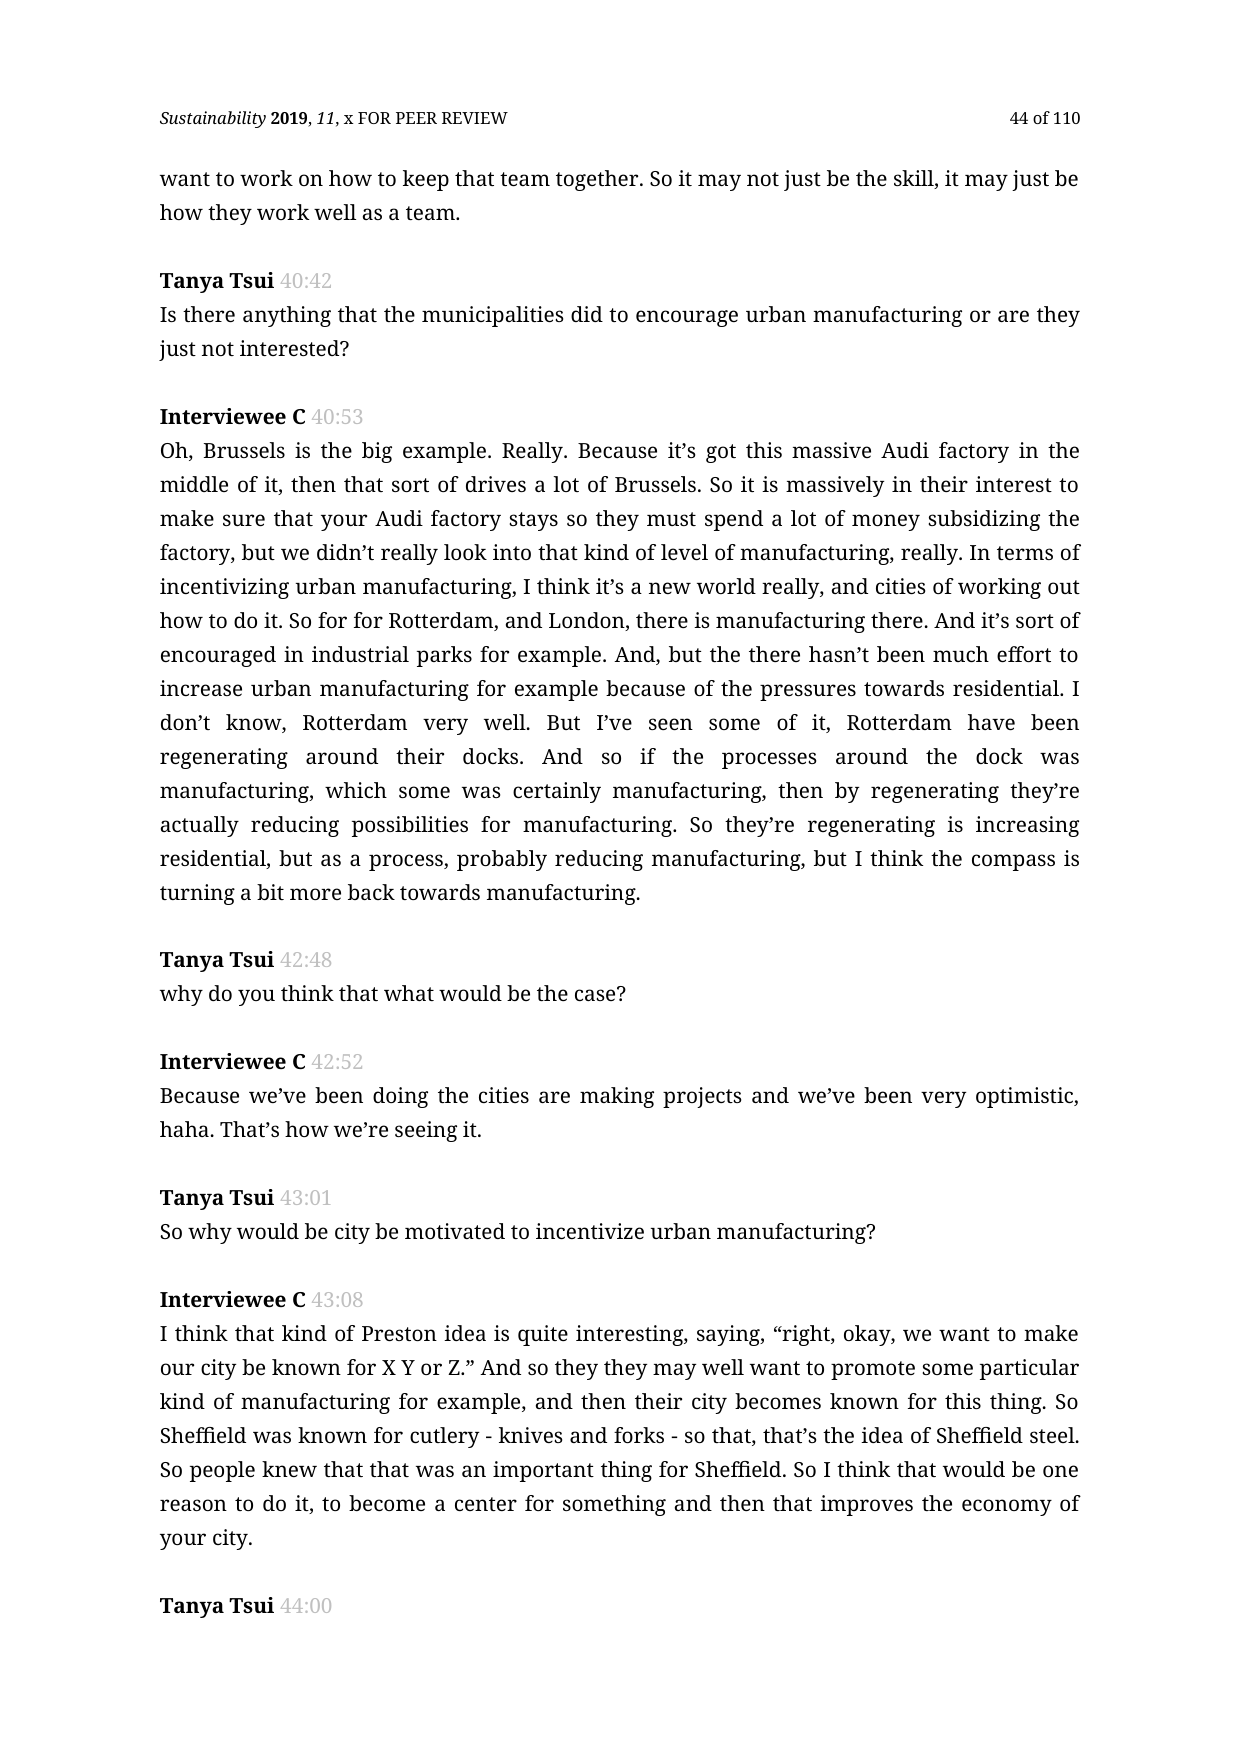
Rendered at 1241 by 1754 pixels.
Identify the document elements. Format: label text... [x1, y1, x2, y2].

text Interviewee C 43:08 [159, 1282, 1081, 1316]
text Tanya Tsui 42:48 [159, 943, 1081, 977]
text why do you think that what would be the case? [159, 977, 1081, 1011]
text Is there anything that the municipalities did to encourage urban manufacturing or are they just not interested? [159, 298, 1081, 366]
text Tanya Tsui 43:01 [159, 1181, 1081, 1214]
text Tanya Tsui 40:42 [159, 264, 1081, 298]
text So why would be city be motivated to incentivize urban manufacturing? [159, 1214, 1081, 1248]
text Tanya Tsui 44:00 [159, 1588, 1081, 1622]
text Interviewee C 42:52 [159, 1045, 1081, 1079]
text Oh, Brussels is the big example. Really. Because it’s got this massive Audi factory in the middle of it, then that sort of drives a lot of Brussels. So it is massively in their interest to make sure that your Audi factory stays so they must spend a lot of money subsidizing the factory, but we didn’t really look into that kind of level of manufacturing, really. In terms of incentivizing urban manufacturing, I think it’s a new world really, and cities of working out how to do it. So for for Rotterdam, and London, there is manufacturing there. And it’s sort of encouraged in industrial parks for example. And, but the there hasn’t been much effort to increase urban manufacturing for example because of the pressures towards residential. I don’t know, Rotterdam very well. But I’ve seen some of it, Rotterdam have been regenerating around their docks. And so if the processes around the dock was manufacturing, which some was certainly manufacturing, then by regenerating they’re actually reducing possibilities for manufacturing. So they’re regenerating is increasing residential, but as a process, probably reducing manufacturing, but I think the compass is turning a bit more back towards manufacturing. [159, 433, 1081, 909]
text Interviewee C 40:53 [159, 399, 1081, 433]
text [159, 162, 1081, 230]
text Because we’ve been doing the cities are making projects and we’ve been very optimistic, haha. That’s how we’re seeing it. [159, 1079, 1081, 1147]
text I think that kind of Preston idea is quite interesting, saying, “right, okay, we want to make our city be known for X Y or Z.” And so they they may well want to promote some particular kind of manufacturing for example, and then their city becomes known for this thing. So Sheffield was known for cutlery - knives and forks - so that, that’s the idea of Sheffield steel. So people knew that that was an important thing for Sheffield. So I think that would be one reason to do it, to become a center for something and then that improves the economy of your city. [159, 1316, 1081, 1554]
